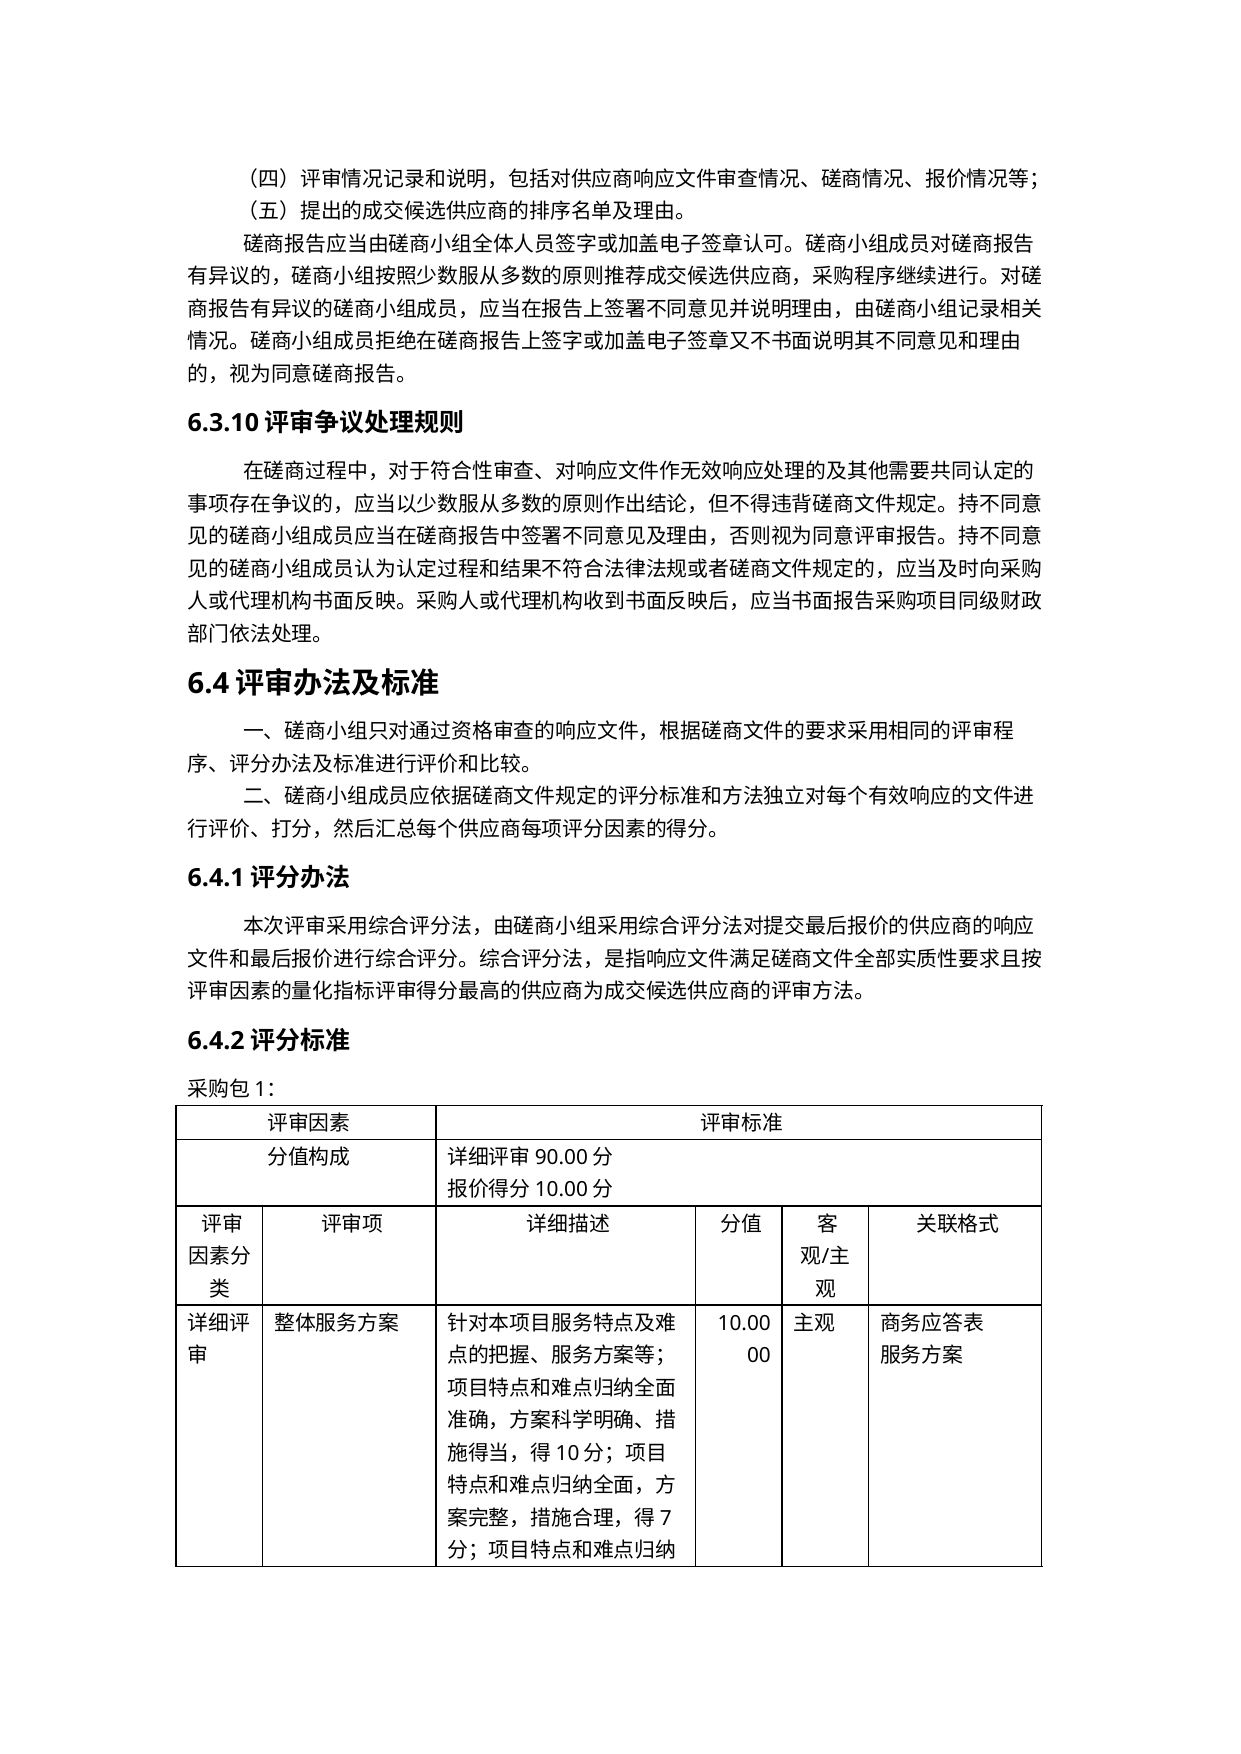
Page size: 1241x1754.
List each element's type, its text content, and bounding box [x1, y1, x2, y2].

table_header 评审因素 [177, 1106, 435, 1138]
text 在磋商过程中，对于符合性审查、对响应文件作无效响应处理的及其他需要共同认定的事项存在争议的，应当以少数服从多数的原则作出结论，但不得违背磋商文件规定。持不同意见的磋商小组成员应当在磋商报告中签署不同意见及理由，否则视为同意评审报告。持不同意见的磋商小组成员认为认定过程和结果不符合法律法规或者磋商文件规定的，应当及时向采购人或代理机构书面反映。采购人或代理机构收到书面反映后，应当书面报告采购项目同级财政部门依法处理。 [187, 454, 1053, 649]
table_cell 分值 [696, 1207, 781, 1304]
text （四）评审情况记录和说明，包括对供应商响应文件审查情况、磋商情况、报价情况等； [187, 162, 1053, 194]
table_cell 评审因素分类 [177, 1207, 262, 1304]
table_header 评审标准 [437, 1106, 1041, 1138]
text 6.4.2评分标准 [187, 1007, 1053, 1072]
table_cell 评审项 [263, 1207, 435, 1304]
table_cell 商务应答表 服务方案 [869, 1306, 1041, 1566]
text 一、磋商小组只对通过资格审查的响应文件，根据磋商文件的要求采用相同的评审程序、评分办法及标准进行评价和比较。 [187, 714, 1053, 779]
table_cell 主观 [783, 1306, 868, 1566]
table_cell 10.0000 [696, 1306, 781, 1566]
table_cell 整体服务方案 [263, 1306, 435, 1566]
table_cell 详细评审90.00分 报价得分10.00分 [437, 1140, 1041, 1205]
table_cell 详细评审 [177, 1306, 262, 1566]
text 6.4.1评分办法 [187, 844, 1053, 909]
table_cell 客观/主观 [783, 1207, 868, 1304]
text 磋商报告应当由磋商小组全体人员签字或加盖电子签章认可。磋商小组成员对磋商报告有异议的，磋商小组按照少数服从多数的原则推荐成交候选供应商，采购程序继续进行。对磋商报告有异议的磋商小组成员，应当在报告上签署不同意见并说明理由，由磋商小组记录相关情况。磋商小组成员拒绝在磋商报告上签字或加盖电子签章又不书面说明其不同意见和理由的，视为同意磋商报告。 [187, 227, 1053, 389]
text 本次评审采用综合评分法，由磋商小组采用综合评分法对提交最后报价的供应商的响应文件和最后报价进行综合评分。综合评分法，是指响应文件满足磋商文件全部实质性要求且按评审因素的量化指标评审得分最高的供应商为成交候选供应商的评审方法。 [187, 909, 1053, 1007]
text 二、磋商小组成员应依据磋商文件规定的评分标准和方法独立对每个有效响应的文件进行评价、打分，然后汇总每个供应商每项评分因素的得分。 [187, 779, 1053, 844]
text 6.4评审办法及标准 [187, 649, 1053, 714]
text 6.3.10评审争议处理规则 [187, 389, 1053, 454]
table_cell 分值构成 [177, 1140, 435, 1205]
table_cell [437, 1306, 695, 1566]
table_cell 关联格式 [869, 1207, 1041, 1304]
text 采购包1： [187, 1072, 1053, 1104]
text （五）提出的成交候选供应商的排序名单及理由。 [187, 194, 1053, 227]
table_cell 详细描述 [437, 1207, 695, 1304]
